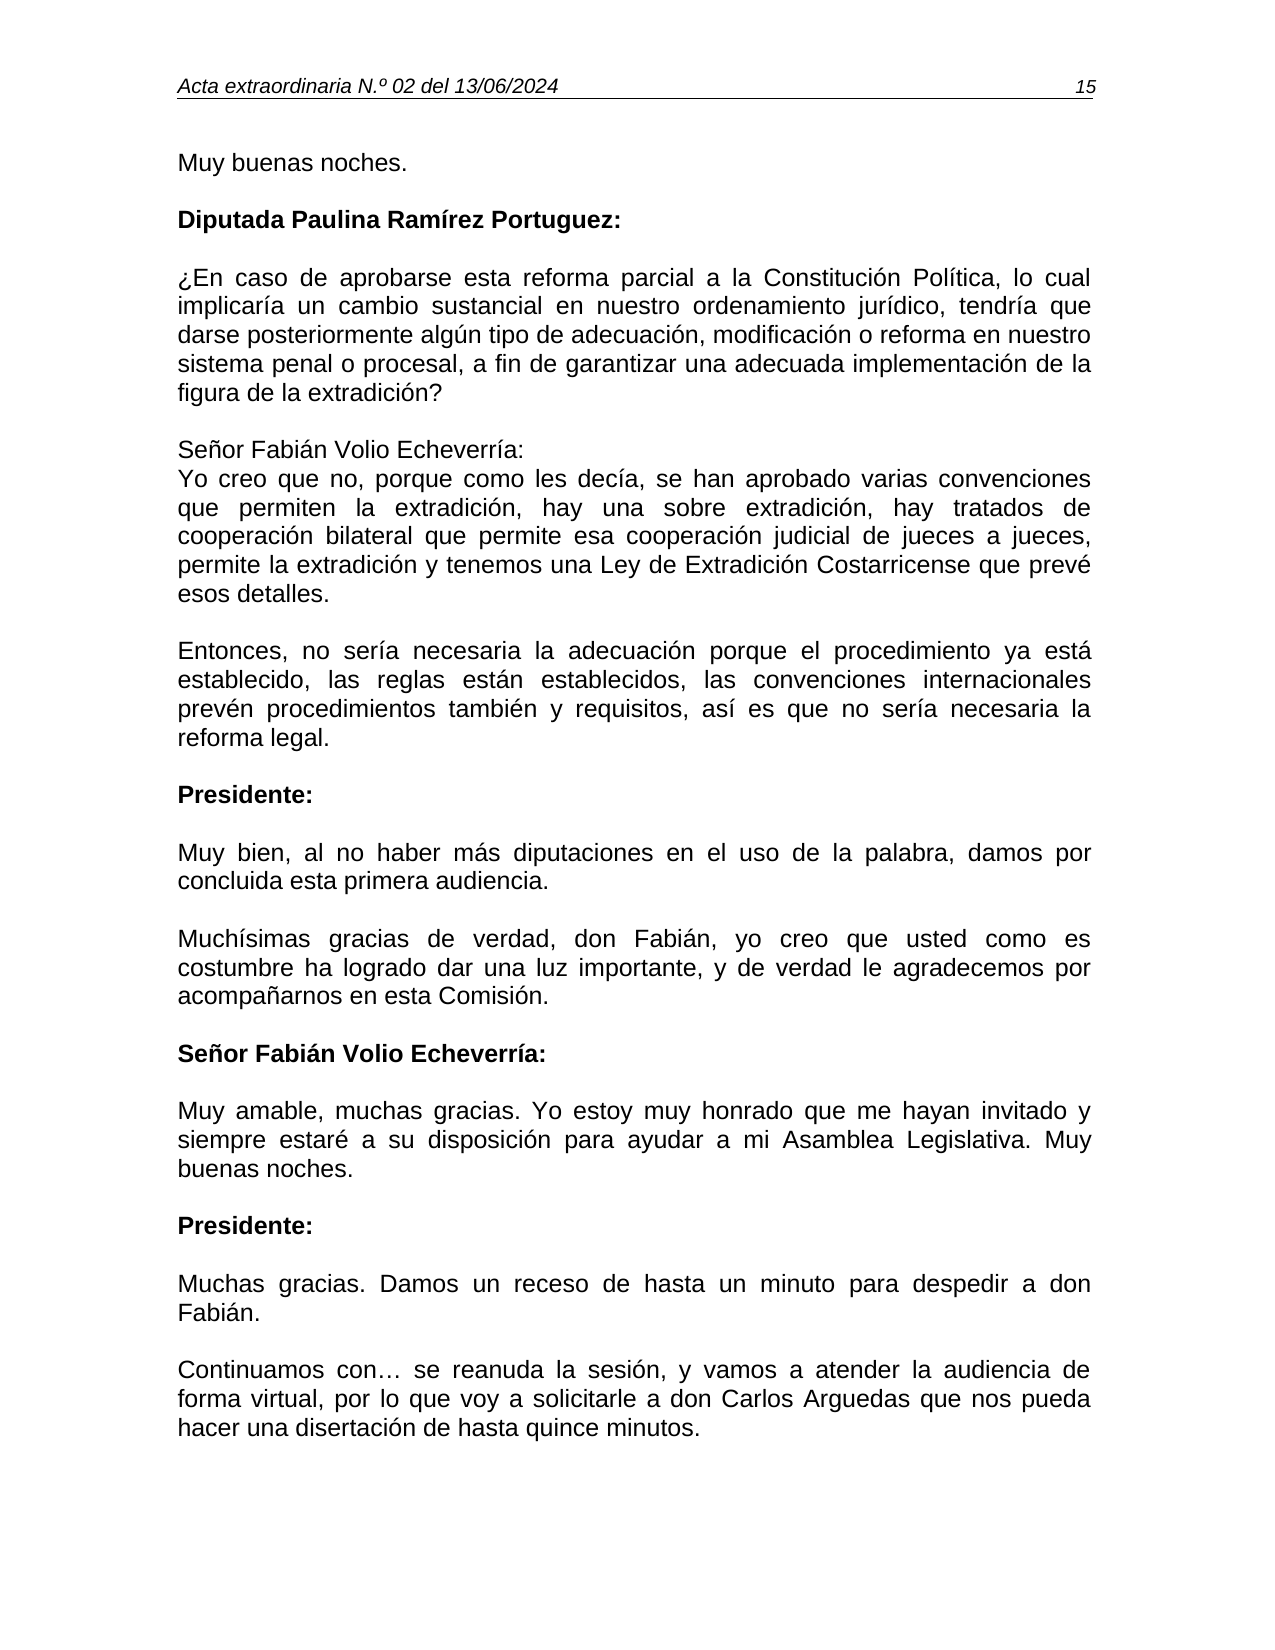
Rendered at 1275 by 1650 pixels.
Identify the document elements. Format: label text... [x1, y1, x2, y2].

text Muchísimas gracias de verdad, don Fabián, yo creo que usted como es costumbre ha logrado dar una luz importante, y de verdad le agradecemos por acompañarnos en esta Comisión. [177, 924, 1093, 1010]
text Señor Fabián Volio Echeverría: [177, 1039, 1093, 1068]
text Muy amable, muchas gracias. Yo estoy muy honrado que me hayan invitado y siempre estaré a su disposición para ayudar a mi Asamblea Legislativa. Muy buenas noches. [177, 1096, 1093, 1183]
text Muchas gracias. Damos un receso de hasta un minuto para despedir a don Fabián. [177, 1269, 1093, 1326]
text Continuamos con… se reanuda la sesión, y vamos a atender la audiencia de forma virtual, por lo que voy a solicitarle a don Carlos Arguedas que nos pueda hacer una disertación de hasta quince minutos. [177, 1355, 1093, 1441]
text Señor Fabián Volio Echeverría: [177, 435, 1093, 464]
text Yo creo que no, porque como les decía, se han aprobado varias convenciones que permiten la extradición, hay una sobre extradición, hay tratados de cooperación bilateral que permite esa cooperación judicial de jueces a jueces, permite la extradición y tenemos una Ley de Extradición Costarricense que prevé esos detalles. [177, 464, 1093, 608]
text Presidente: [177, 1211, 1093, 1240]
text ¿En caso de aprobarse esta reforma parcial a la Constitución Política, lo cual implicaría un cambio sustancial en nuestro ordenamiento jurídico, tendría que darse posteriormente algún tipo de adecuación, modificación o reforma en nuestro sistema penal o procesal, a fin de garantizar una adecuada implementación de la figura de la extradición? [177, 263, 1093, 406]
text Muy buenas noches. [177, 148, 1093, 176]
text Muy bien, al no haber más diputaciones en el uso de la palabra, damos por concluida esta primera audiencia. [177, 838, 1093, 895]
text Entonces, no sería necesaria la adecuación porque el procedimiento ya está establecido, las reglas están establecidos, las convenciones internacionales prevén procedimientos también y requisitos, así es que no sería necesaria la reforma legal. [177, 636, 1093, 751]
text Diputada Paulina Ramírez Portuguez: [177, 205, 1093, 234]
text Presidente: [177, 780, 1093, 809]
